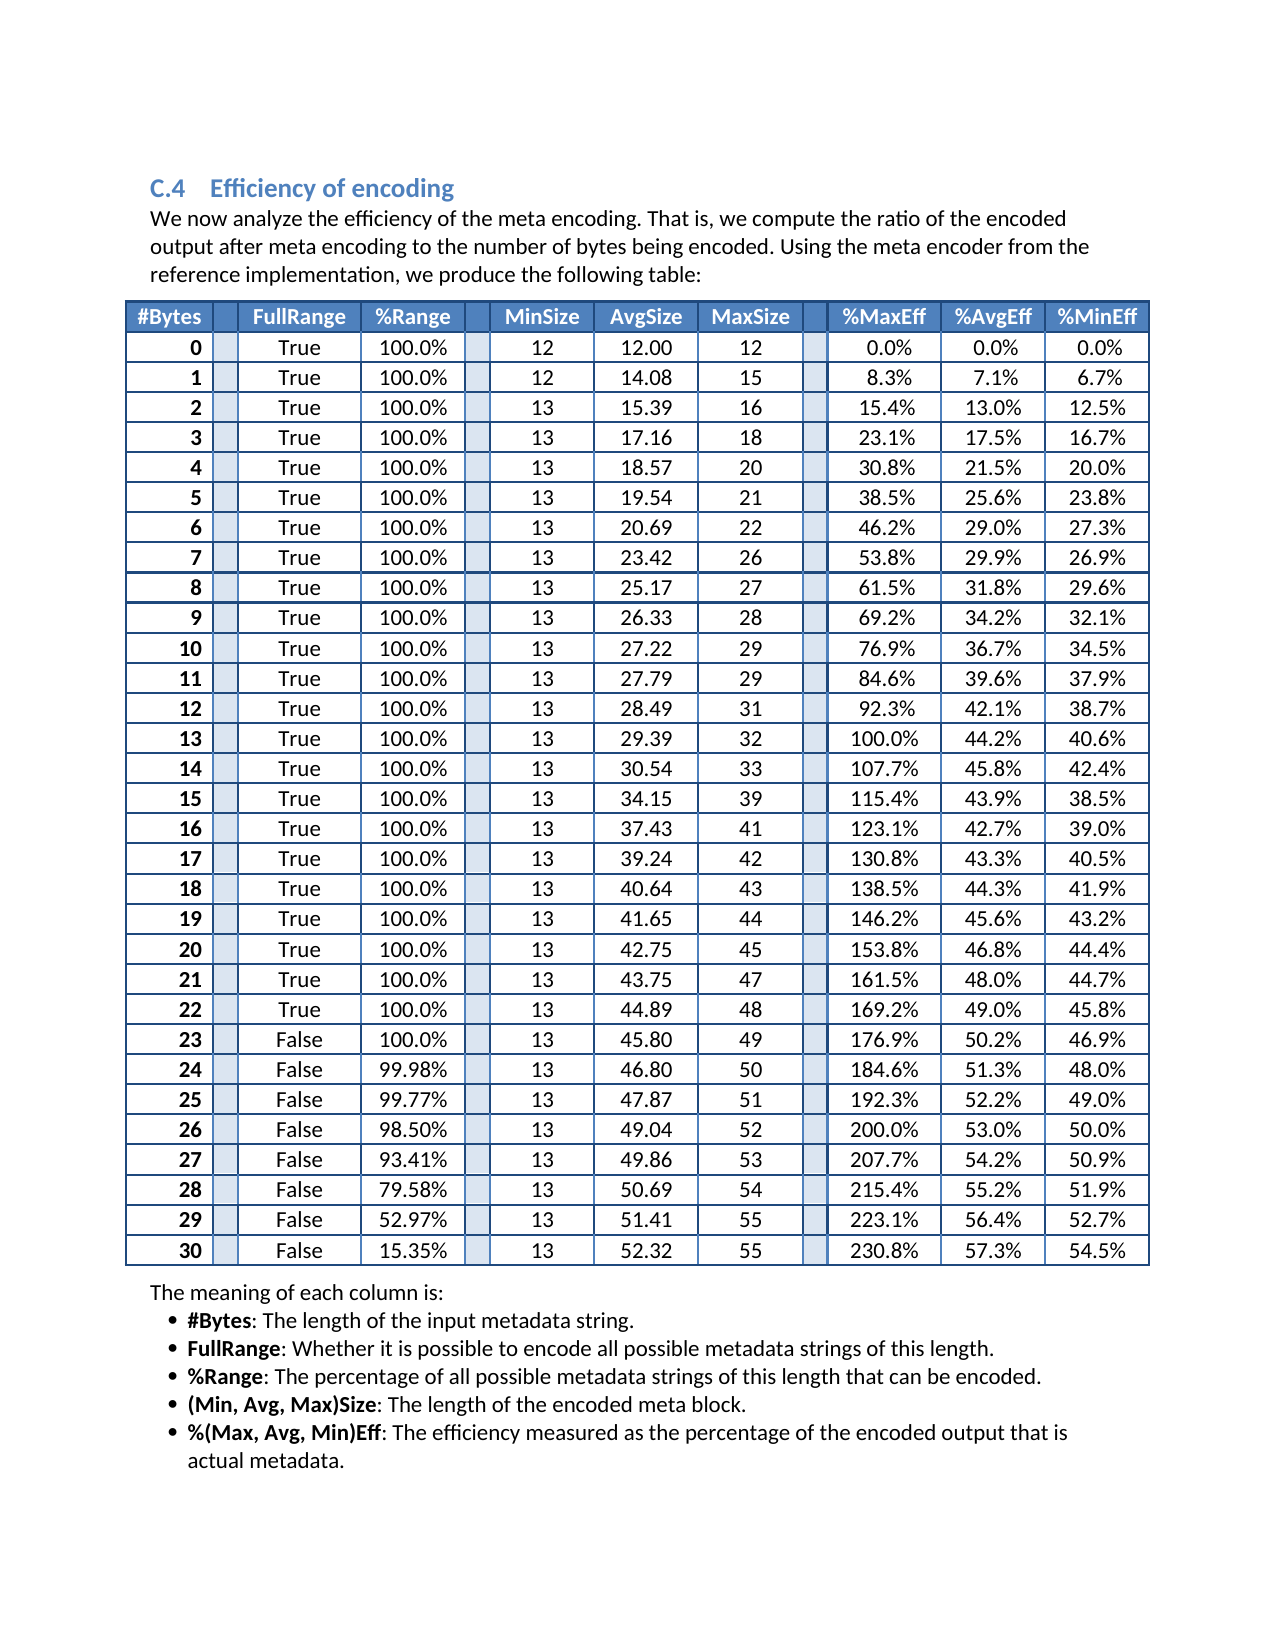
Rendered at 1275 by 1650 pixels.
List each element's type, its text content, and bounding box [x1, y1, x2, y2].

table_cell 13 [491, 574, 593, 601]
table_cell 100.0% [362, 483, 464, 511]
table_cell [804, 935, 826, 963]
table_cell 13 [491, 483, 593, 511]
table_cell 13 [491, 814, 593, 842]
table_cell True [239, 483, 360, 511]
table_cell 13 [491, 1145, 593, 1173]
table_cell 30.54 [595, 754, 697, 782]
table_cell 100.0% [829, 724, 940, 752]
table_cell 192.3% [829, 1085, 940, 1113]
table_cell 13.0% [942, 393, 1044, 421]
table_cell 184.6% [829, 1055, 940, 1083]
table_cell 100.0% [362, 905, 464, 933]
table_cell 100.0% [362, 423, 464, 451]
table_cell [804, 604, 826, 632]
table_cell 31.8% [942, 574, 1044, 601]
table_cell 15 [699, 363, 802, 391]
table_cell 13 [491, 965, 593, 993]
table_cell True [239, 965, 360, 993]
table_cell 44.2% [942, 724, 1044, 752]
table_cell 9 [127, 604, 212, 632]
table_cell 100.0% [362, 784, 464, 812]
list (Min, Avg, Max)Size: The length of the encoded meta block. [169, 1390, 1125, 1418]
table_cell [804, 453, 826, 481]
table_cell False [239, 1236, 360, 1264]
table_cell 12 [491, 363, 593, 391]
list %(Max, Avg, Min)Eff: The efficiency measured as the percentage of the encoded output that is actual metadata. [169, 1418, 1125, 1474]
table_cell 79.58% [362, 1176, 464, 1203]
table_cell 6 [127, 513, 212, 541]
table_cell 27 [699, 574, 802, 601]
table_cell [804, 1055, 826, 1083]
table_cell True [239, 333, 360, 361]
table_cell 100.0% [362, 754, 464, 782]
table_cell 49.04 [595, 1115, 697, 1143]
table_cell 40.5% [1046, 844, 1148, 872]
table_cell 29 [699, 664, 802, 692]
table_cell 13 [491, 935, 593, 963]
table_cell 42 [699, 844, 802, 872]
table_cell 18 [699, 423, 802, 451]
table_cell [466, 1025, 489, 1053]
table_cell [466, 784, 489, 812]
table_cell 46.80 [595, 1055, 697, 1083]
table_cell 29.9% [942, 543, 1044, 571]
table_cell False [239, 1085, 360, 1113]
table_cell [214, 1176, 237, 1203]
table_cell True [239, 935, 360, 963]
table_cell 46.8% [942, 935, 1044, 963]
table_cell 42.75 [595, 935, 697, 963]
table_header MinSize [491, 303, 593, 331]
table_cell 49 [699, 1025, 802, 1053]
table_cell 22 [699, 513, 802, 541]
table_cell 41.9% [1046, 875, 1148, 902]
table_cell 45 [699, 935, 802, 963]
table_cell 4 [127, 453, 212, 481]
table_cell [804, 995, 826, 1023]
table_cell 37.43 [595, 814, 697, 842]
table_cell 39.24 [595, 844, 697, 872]
table_cell 84.6% [829, 664, 940, 692]
table_cell True [239, 694, 360, 722]
table_cell [804, 664, 826, 692]
table_cell [214, 844, 237, 872]
table_cell False [239, 1115, 360, 1143]
table_cell 12 [699, 333, 802, 361]
table_cell 12.5% [1046, 393, 1148, 421]
table_header %AvgEff [942, 303, 1044, 331]
table_cell [214, 363, 237, 391]
table_cell [804, 634, 826, 662]
table_header %MinEff [1046, 303, 1148, 331]
table_cell [804, 905, 826, 933]
table_cell True [239, 905, 360, 933]
table_cell 31 [699, 694, 802, 722]
table_cell 33 [699, 754, 802, 782]
table_cell 100.0% [362, 453, 464, 481]
table_cell True [239, 814, 360, 842]
table_cell 61.5% [829, 574, 940, 601]
table_cell 27.22 [595, 634, 697, 662]
table_header %MaxEff [829, 303, 940, 331]
table_cell 100.0% [362, 604, 464, 632]
table_cell [804, 363, 826, 391]
table_cell 146.2% [829, 905, 940, 933]
table_cell 93.41% [362, 1145, 464, 1173]
table_cell [466, 664, 489, 692]
table_cell 27 [127, 1145, 212, 1173]
table_cell 23.1% [829, 423, 940, 451]
table_cell 44.89 [595, 995, 697, 1023]
table_cell 51 [699, 1085, 802, 1113]
table_cell 15.39 [595, 393, 697, 421]
table_cell 100.0% [362, 393, 464, 421]
table_cell 39 [699, 784, 802, 812]
table_cell [466, 393, 489, 421]
table_cell 30.8% [829, 453, 940, 481]
table_cell True [239, 543, 360, 571]
table_cell [214, 1055, 237, 1083]
table_cell 0.0% [829, 333, 940, 361]
table_cell [804, 1176, 826, 1203]
table_cell 52.32 [595, 1236, 697, 1264]
table_cell 29.6% [1046, 574, 1148, 601]
table_cell [466, 1115, 489, 1143]
list %Range: The percentage of all possible metadata strings of this length that can be encoded. [169, 1362, 1125, 1390]
table_cell [214, 1085, 237, 1113]
table_cell 45.8% [1046, 995, 1148, 1023]
table_cell 34.15 [595, 784, 697, 812]
table_cell 21 [699, 483, 802, 511]
table_cell 24 [127, 1055, 212, 1083]
table_header %Range [362, 303, 464, 331]
table_cell [804, 694, 826, 722]
table_cell [466, 453, 489, 481]
table_cell [214, 965, 237, 993]
table_cell 11 [127, 664, 212, 692]
table_cell 99.98% [362, 1055, 464, 1083]
table_cell 16 [699, 393, 802, 421]
table_cell 48.0% [1046, 1055, 1148, 1083]
table_cell 138.5% [829, 875, 940, 902]
table_cell 37.9% [1046, 664, 1148, 692]
table_cell 13 [491, 1055, 593, 1083]
table_cell [214, 814, 237, 842]
table_cell 115.4% [829, 784, 940, 812]
table_cell 32.1% [1046, 604, 1148, 632]
table_cell True [239, 513, 360, 541]
table_cell 13 [491, 423, 593, 451]
table_cell 45.6% [942, 905, 1044, 933]
table_cell 40.64 [595, 875, 697, 902]
table_cell 153.8% [829, 935, 940, 963]
table_header AvgSize [595, 303, 697, 331]
table_cell 12 [127, 694, 212, 722]
table_cell 13 [491, 453, 593, 481]
table_cell [466, 814, 489, 842]
table_cell 169.2% [829, 995, 940, 1023]
table_cell 30 [127, 1236, 212, 1264]
table_cell 13 [491, 875, 593, 902]
table_cell 52 [699, 1115, 802, 1143]
table_cell 13 [491, 513, 593, 541]
table_header #Bytes [127, 303, 212, 331]
table_cell 38.5% [1046, 784, 1148, 812]
table_cell 20 [699, 453, 802, 481]
table_cell [214, 1145, 237, 1173]
table_cell 13 [491, 1206, 593, 1234]
table_cell [466, 423, 489, 451]
table_cell 42.7% [942, 814, 1044, 842]
table_cell 44.3% [942, 875, 1044, 902]
table_cell 14.08 [595, 363, 697, 391]
table_cell 28 [127, 1176, 212, 1203]
table_cell [804, 1206, 826, 1234]
table_cell 13 [491, 1115, 593, 1143]
table_cell 25 [127, 1085, 212, 1113]
table_header FullRange [239, 303, 360, 331]
table_cell 34.2% [942, 604, 1044, 632]
table_cell 100.0% [362, 875, 464, 902]
table_cell [804, 814, 826, 842]
table_cell 56.4% [942, 1206, 1044, 1234]
table_cell 0.0% [1046, 333, 1148, 361]
table_cell 15 [127, 784, 212, 812]
list #Bytes: The length of the input metadata string. [169, 1306, 1125, 1334]
table_cell [214, 694, 237, 722]
table_cell 51.41 [595, 1206, 697, 1234]
table_cell 13 [491, 634, 593, 662]
table_cell 10 [127, 634, 212, 662]
table_cell 43.3% [942, 844, 1044, 872]
table_cell 20.69 [595, 513, 697, 541]
table_cell 21 [127, 965, 212, 993]
table_cell 100.0% [362, 965, 464, 993]
table_cell [804, 574, 826, 601]
table_cell 13 [491, 844, 593, 872]
table_cell 25.6% [942, 483, 1044, 511]
table_cell True [239, 453, 360, 481]
table_header MaxSize [699, 303, 802, 331]
table_cell 100.0% [362, 694, 464, 722]
table_cell 100.0% [362, 634, 464, 662]
table_cell False [239, 1176, 360, 1203]
table_cell [804, 1025, 826, 1053]
table_cell [804, 1085, 826, 1113]
table_cell 52.2% [942, 1085, 1044, 1113]
table_cell 38.7% [1046, 694, 1148, 722]
table_cell [466, 1055, 489, 1083]
table_cell 54 [699, 1176, 802, 1203]
table_cell 100.0% [362, 995, 464, 1023]
table_cell [466, 694, 489, 722]
table_cell 98.50% [362, 1115, 464, 1143]
table_cell [804, 844, 826, 872]
table_cell 43.2% [1046, 905, 1148, 933]
table_cell 23.42 [595, 543, 697, 571]
table_cell 15.35% [362, 1236, 464, 1264]
table_cell True [239, 363, 360, 391]
table_cell [466, 363, 489, 391]
table_header [804, 303, 826, 331]
table_cell 49.86 [595, 1145, 697, 1173]
table_cell 92.3% [829, 694, 940, 722]
table_cell 18.57 [595, 453, 697, 481]
table_cell 19 [127, 905, 212, 933]
table_cell [466, 724, 489, 752]
table_cell [804, 333, 826, 361]
table_cell 17.5% [942, 423, 1044, 451]
table_cell 176.9% [829, 1025, 940, 1053]
table_cell [466, 1085, 489, 1113]
table_cell [804, 1145, 826, 1173]
table_cell 49.0% [1046, 1085, 1148, 1113]
table_cell [466, 513, 489, 541]
table_cell 123.1% [829, 814, 940, 842]
table_cell 55 [699, 1236, 802, 1264]
table_cell 161.5% [829, 965, 940, 993]
table_cell 13 [491, 543, 593, 571]
table_cell 69.2% [829, 604, 940, 632]
table_cell 25.17 [595, 574, 697, 601]
table_cell 8 [127, 574, 212, 601]
table_cell 16 [127, 814, 212, 842]
table_cell 50 [699, 1055, 802, 1083]
table_cell 13 [491, 694, 593, 722]
table_cell 99.77% [362, 1085, 464, 1113]
table_cell 17 [127, 844, 212, 872]
table_cell 13 [491, 784, 593, 812]
table_cell 41.65 [595, 905, 697, 933]
list FullRange: Whether it is possible to encode all possible metadata strings of this length. [169, 1334, 1125, 1362]
table_cell 38.5% [829, 483, 940, 511]
table_cell [804, 543, 826, 571]
table_cell [466, 875, 489, 902]
table_cell 29 [699, 634, 802, 662]
table_cell [214, 333, 237, 361]
table_cell 47.87 [595, 1085, 697, 1113]
table_cell [214, 1115, 237, 1143]
subtitle Efficiency of encoding [150, 171, 1125, 204]
table_cell 7.1% [942, 363, 1044, 391]
table_cell [804, 423, 826, 451]
table_cell [804, 483, 826, 511]
table_cell 0 [127, 333, 212, 361]
table_cell 39.6% [942, 664, 1044, 692]
table_cell [466, 935, 489, 963]
table_cell True [239, 574, 360, 601]
table_cell 100.0% [362, 814, 464, 842]
table_cell [214, 664, 237, 692]
table_cell 100.0% [362, 333, 464, 361]
table_cell True [239, 664, 360, 692]
table_cell 223.1% [829, 1206, 940, 1234]
table_cell [466, 333, 489, 361]
table_cell 17.16 [595, 423, 697, 451]
table_cell [466, 574, 489, 601]
table_cell 6.7% [1046, 363, 1148, 391]
table_cell [214, 905, 237, 933]
table_cell 48.0% [942, 965, 1044, 993]
table_cell [804, 513, 826, 541]
table_cell 100.0% [362, 363, 464, 391]
table_cell 13 [491, 724, 593, 752]
table_cell 26 [699, 543, 802, 571]
table_cell 14 [127, 754, 212, 782]
text We now analyze the efficiency of the meta encoding. That is, we compute the ratio of the encoded output after meta encoding to the number of bytes being encoded. Using the meta encoder from the reference implementation, we produce the following table: [150, 204, 1125, 288]
table_cell 40.6% [1046, 724, 1148, 752]
table_cell True [239, 634, 360, 662]
table_cell 130.8% [829, 844, 940, 872]
table_cell [466, 483, 489, 511]
table_cell [466, 995, 489, 1023]
table_cell 22 [127, 995, 212, 1023]
table_cell [214, 754, 237, 782]
table_cell 15.4% [829, 393, 940, 421]
table_cell 100.0% [362, 513, 464, 541]
table_cell 8.3% [829, 363, 940, 391]
table_cell 2 [127, 393, 212, 421]
table_cell [466, 905, 489, 933]
table_cell 19.54 [595, 483, 697, 511]
table_cell [214, 604, 237, 632]
table_cell [804, 724, 826, 752]
table_cell 100.0% [362, 724, 464, 752]
table_cell 13 [491, 604, 593, 632]
table_cell False [239, 1145, 360, 1173]
table_cell [466, 1145, 489, 1173]
table_header [466, 303, 489, 331]
table_cell [214, 1206, 237, 1234]
table_cell 42.1% [942, 694, 1044, 722]
table_cell 52.7% [1046, 1206, 1148, 1234]
table_cell 27.3% [1046, 513, 1148, 541]
table_cell 53.0% [942, 1115, 1044, 1143]
table_cell 57.3% [942, 1236, 1044, 1264]
table_cell [214, 453, 237, 481]
table_cell 12 [491, 333, 593, 361]
table_cell 26 [127, 1115, 212, 1143]
table_cell [804, 393, 826, 421]
table_cell [466, 754, 489, 782]
table_cell 100.0% [362, 574, 464, 601]
text The meaning of each column is: [150, 1278, 1125, 1306]
table_cell [466, 543, 489, 571]
table_cell [214, 513, 237, 541]
table_cell True [239, 754, 360, 782]
table_cell [214, 935, 237, 963]
table_cell 13 [491, 905, 593, 933]
table_cell False [239, 1055, 360, 1083]
table_cell [466, 1206, 489, 1234]
table_cell True [239, 844, 360, 872]
table_cell [466, 634, 489, 662]
table_cell [214, 784, 237, 812]
table_cell 5 [127, 483, 212, 511]
table_cell 207.7% [829, 1145, 940, 1173]
table_cell [214, 724, 237, 752]
table_cell 45.80 [595, 1025, 697, 1053]
table_cell [804, 875, 826, 902]
table_cell 13 [491, 754, 593, 782]
table_cell True [239, 393, 360, 421]
table_cell True [239, 995, 360, 1023]
table_cell 44.4% [1046, 935, 1148, 963]
table_cell True [239, 423, 360, 451]
table_cell False [239, 1025, 360, 1053]
table_cell 51.9% [1046, 1176, 1148, 1203]
table_cell [804, 965, 826, 993]
table_cell 13 [491, 995, 593, 1023]
table_cell 13 [491, 1176, 593, 1203]
table_cell 21.5% [942, 453, 1044, 481]
table_cell 7 [127, 543, 212, 571]
table_cell 28.49 [595, 694, 697, 722]
table_cell 100.0% [362, 935, 464, 963]
table_cell [804, 1236, 826, 1264]
table_cell 54.5% [1046, 1236, 1148, 1264]
table_cell True [239, 604, 360, 632]
table_cell 39.0% [1046, 814, 1148, 842]
table_cell 41 [699, 814, 802, 842]
table_cell 26.9% [1046, 543, 1148, 571]
table_cell False [239, 1206, 360, 1234]
table_cell [466, 1236, 489, 1264]
table_cell 55 [699, 1206, 802, 1234]
table_cell 46.9% [1046, 1025, 1148, 1053]
table_cell 107.7% [829, 754, 940, 782]
table_cell 44.7% [1046, 965, 1148, 993]
table_cell 52.97% [362, 1206, 464, 1234]
table_cell 29 [127, 1206, 212, 1234]
table_cell [214, 574, 237, 601]
table_cell 100.0% [362, 664, 464, 692]
table_cell 215.4% [829, 1176, 940, 1203]
table_cell 13 [491, 1085, 593, 1113]
table_cell 26.33 [595, 604, 697, 632]
table_cell [804, 1115, 826, 1143]
table_cell [214, 483, 237, 511]
table_cell 13 [127, 724, 212, 752]
table_cell 43.9% [942, 784, 1044, 812]
table_cell 20.0% [1046, 453, 1148, 481]
table_cell [214, 875, 237, 902]
table_cell 43.75 [595, 965, 697, 993]
table_cell [214, 423, 237, 451]
table_cell 23.8% [1046, 483, 1148, 511]
table_cell 230.8% [829, 1236, 940, 1264]
table_cell 12.00 [595, 333, 697, 361]
table_cell 13 [491, 664, 593, 692]
table_cell 16.7% [1046, 423, 1148, 451]
table_cell 45.8% [942, 754, 1044, 782]
table_cell [804, 754, 826, 782]
table_cell [466, 965, 489, 993]
table_cell 1 [127, 363, 212, 391]
table_cell [466, 844, 489, 872]
table_cell 34.5% [1046, 634, 1148, 662]
table_cell 18 [127, 875, 212, 902]
table_cell 13 [491, 1025, 593, 1053]
table_cell 32 [699, 724, 802, 752]
table_cell [214, 1025, 237, 1053]
table_cell 200.0% [829, 1115, 940, 1143]
table_cell 0.0% [942, 333, 1044, 361]
table_cell [214, 543, 237, 571]
table_cell True [239, 724, 360, 752]
table_cell 49.0% [942, 995, 1044, 1023]
table_cell 27.79 [595, 664, 697, 692]
table_cell 13 [491, 1236, 593, 1264]
table_cell [214, 634, 237, 662]
table_cell 100.0% [362, 1025, 464, 1053]
table_cell 20 [127, 935, 212, 963]
table_cell 100.0% [362, 543, 464, 571]
table_cell [214, 393, 237, 421]
table_cell True [239, 875, 360, 902]
table_cell 46.2% [829, 513, 940, 541]
table_cell 51.3% [942, 1055, 1044, 1083]
table_cell [214, 995, 237, 1023]
table_cell 29.39 [595, 724, 697, 752]
table_cell 44 [699, 905, 802, 933]
table_cell 47 [699, 965, 802, 993]
table_cell 42.4% [1046, 754, 1148, 782]
table_cell 13 [491, 393, 593, 421]
table_cell 50.9% [1046, 1145, 1148, 1173]
table_cell 36.7% [942, 634, 1044, 662]
table_cell [466, 604, 489, 632]
table_cell [214, 1236, 237, 1264]
table_cell 53.8% [829, 543, 940, 571]
table_cell 28 [699, 604, 802, 632]
table_cell 55.2% [942, 1176, 1044, 1203]
table_cell 29.0% [942, 513, 1044, 541]
table_cell 54.2% [942, 1145, 1044, 1173]
table_cell [466, 1176, 489, 1203]
table_cell 23 [127, 1025, 212, 1053]
table_cell [804, 784, 826, 812]
table_cell 50.0% [1046, 1115, 1148, 1143]
table_cell 50.69 [595, 1176, 697, 1203]
table_cell 53 [699, 1145, 802, 1173]
table_cell 3 [127, 423, 212, 451]
table_cell 43 [699, 875, 802, 902]
table_cell True [239, 784, 360, 812]
table_cell 76.9% [829, 634, 940, 662]
table_cell 48 [699, 995, 802, 1023]
table_cell 50.2% [942, 1025, 1044, 1053]
table_cell 100.0% [362, 844, 464, 872]
table_header [214, 303, 237, 331]
